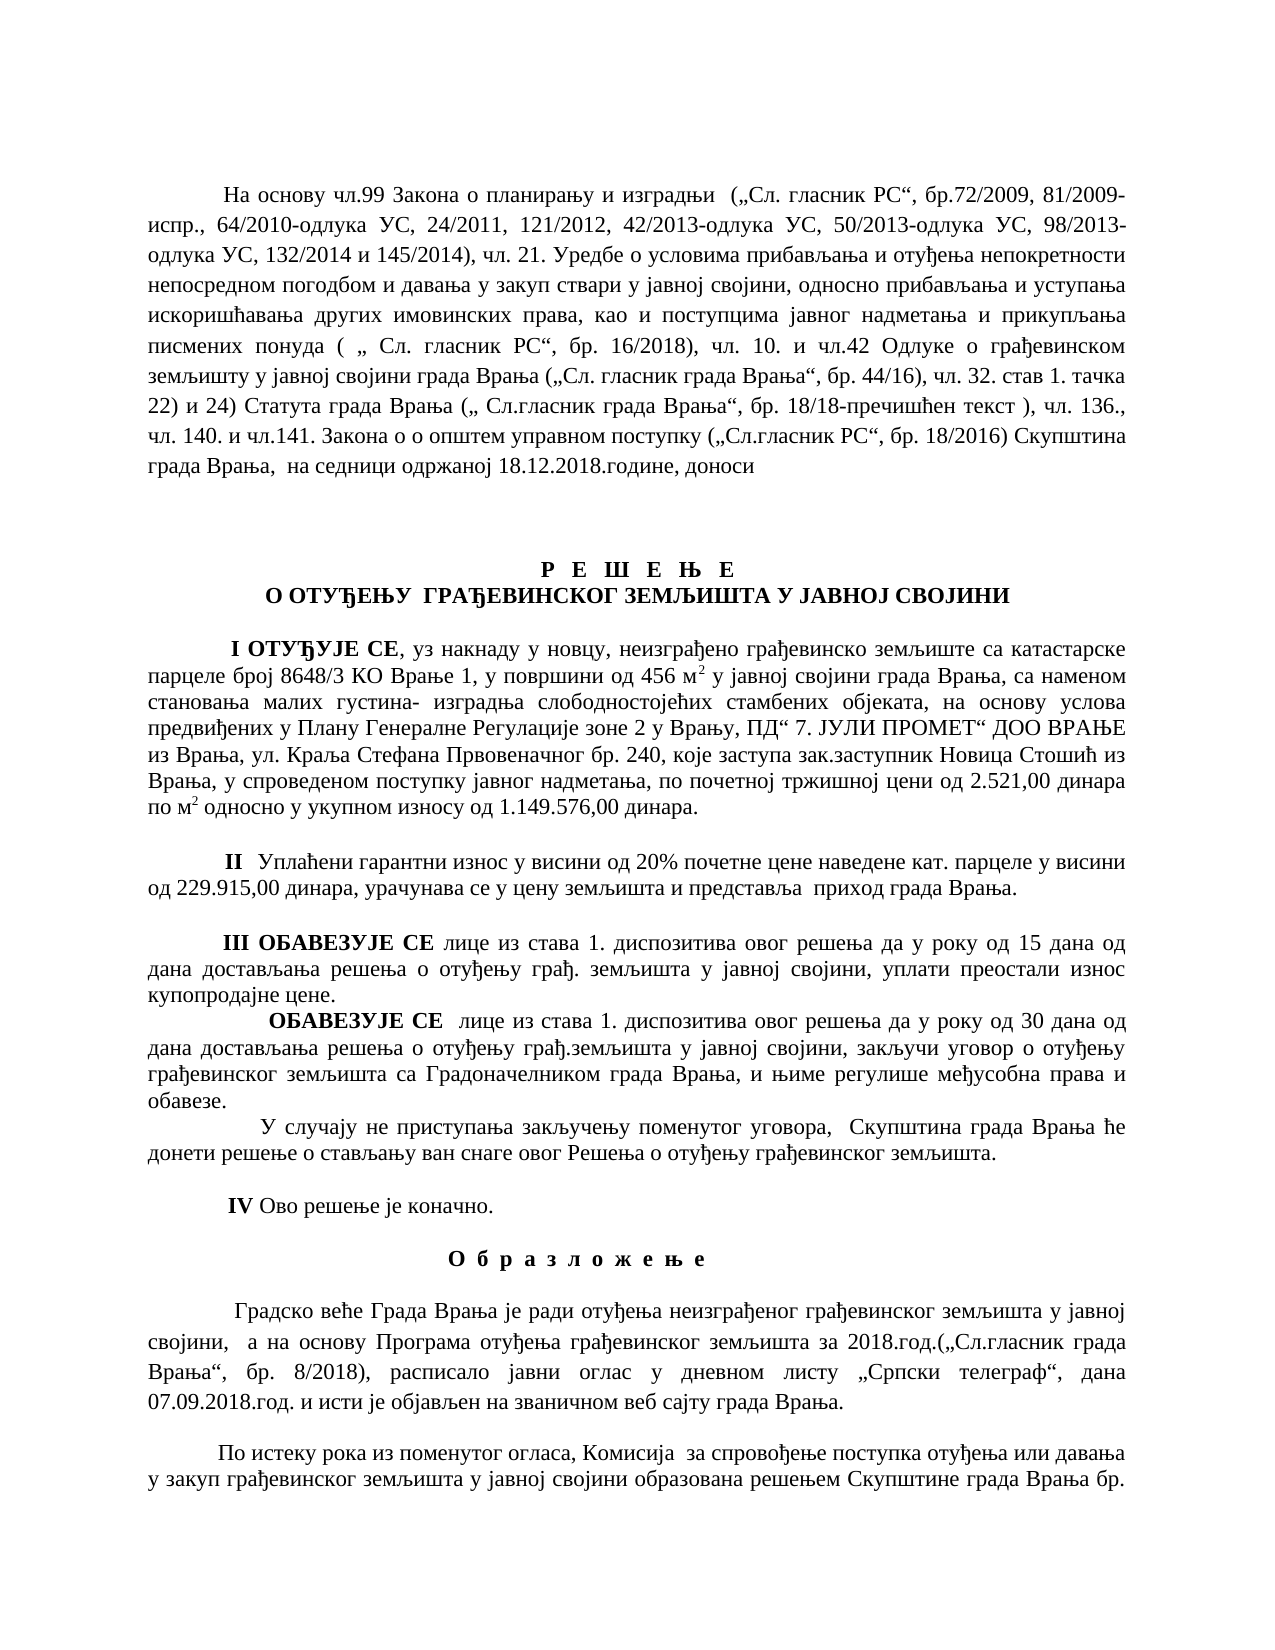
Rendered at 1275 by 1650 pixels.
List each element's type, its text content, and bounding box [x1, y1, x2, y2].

text На основу чл.99 Закона о планирању и изградњи („Сл. гласник РС“, бр.72/2009, 81/2009-испр., 64/2010-одлука УС, 24/2011, 121/2012, 42/2013-одлука УС, 50/2013-одлука УС, 98/2013-одлука УС, 132/2014 и 145/2014), чл. 21. Уредбе о условима прибављања и отуђења непокретности непосредном погодбом и давања у закуп ствари у јавној својини, односно прибављања и уступања искоришћавања других имовинских права, као и поступцима јавног надметања и прикупљања писмених понуда ( „ Сл. гласник РС“, бр. 16/2018), чл. 10. и чл.42 Одлуке о грађевинском земљишту у јавној својини града Врања („Сл. гласник града Врања“, бр. 44/16), чл. 32. став 1. тачка 22) и 24) Статута града Врања („ Сл.гласник града Врања“, бр. 18/18-пречишћен текст ), чл. 136., чл. 140. и чл.141. Закона о о општем управном поступку („Сл.гласник РС“, бр. 18/2016) Скупштина града Врања, на седници одржаној 18.12.2018.године, доноси [148, 181, 1127, 479]
text Градско веће Града Врања је ради отуђења неизграђеног грађевинског земљишта у јавној својини, а на основу Програма отуђења грађевинског земљишта за 2018.год.(„Сл.гласник града Врања“, бр. 8/2018), расписало јавни оглас у дневном листу „Српски телеграф“, дана 07.09.2018.год. и исти је објављен на званичном веб сајту града Врања. [148, 1297, 1127, 1414]
text О б р а з л о ж е њ е [148, 1245, 1127, 1271]
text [148, 1439, 1127, 1492]
text О ОТУЂЕЊУ ГРАЂЕВИНСКОГ ЗЕМЉИШТА У ЈАВНОЈ СВОЈИНИ [148, 583, 1127, 609]
text IV Oво решење је коначно. [148, 1192, 1127, 1218]
text III ОБАВЕЗУЈЕ СЕ лице из става 1. диспозитива овог решења да у року од 15 дана од дана достављања решења о отуђењу грађ. земљишта у јавној својини, уплати преостали износ купопродајне цене. [148, 928, 1127, 1008]
text I ОТУЂУЈЕ СЕ, уз накнаду у новцу, неизграђено грађевинско земљиште са катастарске парцеле број 8648/3 КО Врање 1, у површини од 456 м2 у јавној својини града Врања, са наменом становањa малих густина- изградња слободностојећих стамбених објеката, на основу услова предвиђених у Плану Генералне Регулације зоне 2 у Врању, ПД“ 7. ЈУЛИ ПРОМЕТ“ ДОО ВРАЊЕ из Врања, ул. Краља Стефана Првовеначног бр. 240, које заступа зак.заступник Новица Стошић из Врања, у спроведеном поступку јавног надметања, по почетној тржишној цени од 2.521,00 динара по м2 односно у укупном износу од 1.149.576,00 динара. [148, 635, 1127, 820]
text ОБАВЕЗУЈЕ СЕ лице из става 1. диспозитива овог решења да у року од 30 дана од дана достављања решењa о отуђењу грађ.земљишта у јавној својини, закључи уговор о отуђењу грађевинског земљишта са Градоначелником града Врања, и њиме регулише међусобна права и обавезе. [148, 1008, 1127, 1113]
text II Уплаћени гарантни износ у висини од 20% почетне цене наведене кат. парцеле у висини од 229.915,00 динара, урачунава се у цену земљишта и представља приход града Врања. [148, 848, 1127, 901]
text Р Е Ш Е Њ Е [148, 556, 1127, 583]
text У случају не приступања закључењу поменутог уговора, Скупштина града Врања ће донети решење о стављању ван снаге овог Решења о отуђењу грађевинског земљишта. [148, 1113, 1127, 1166]
